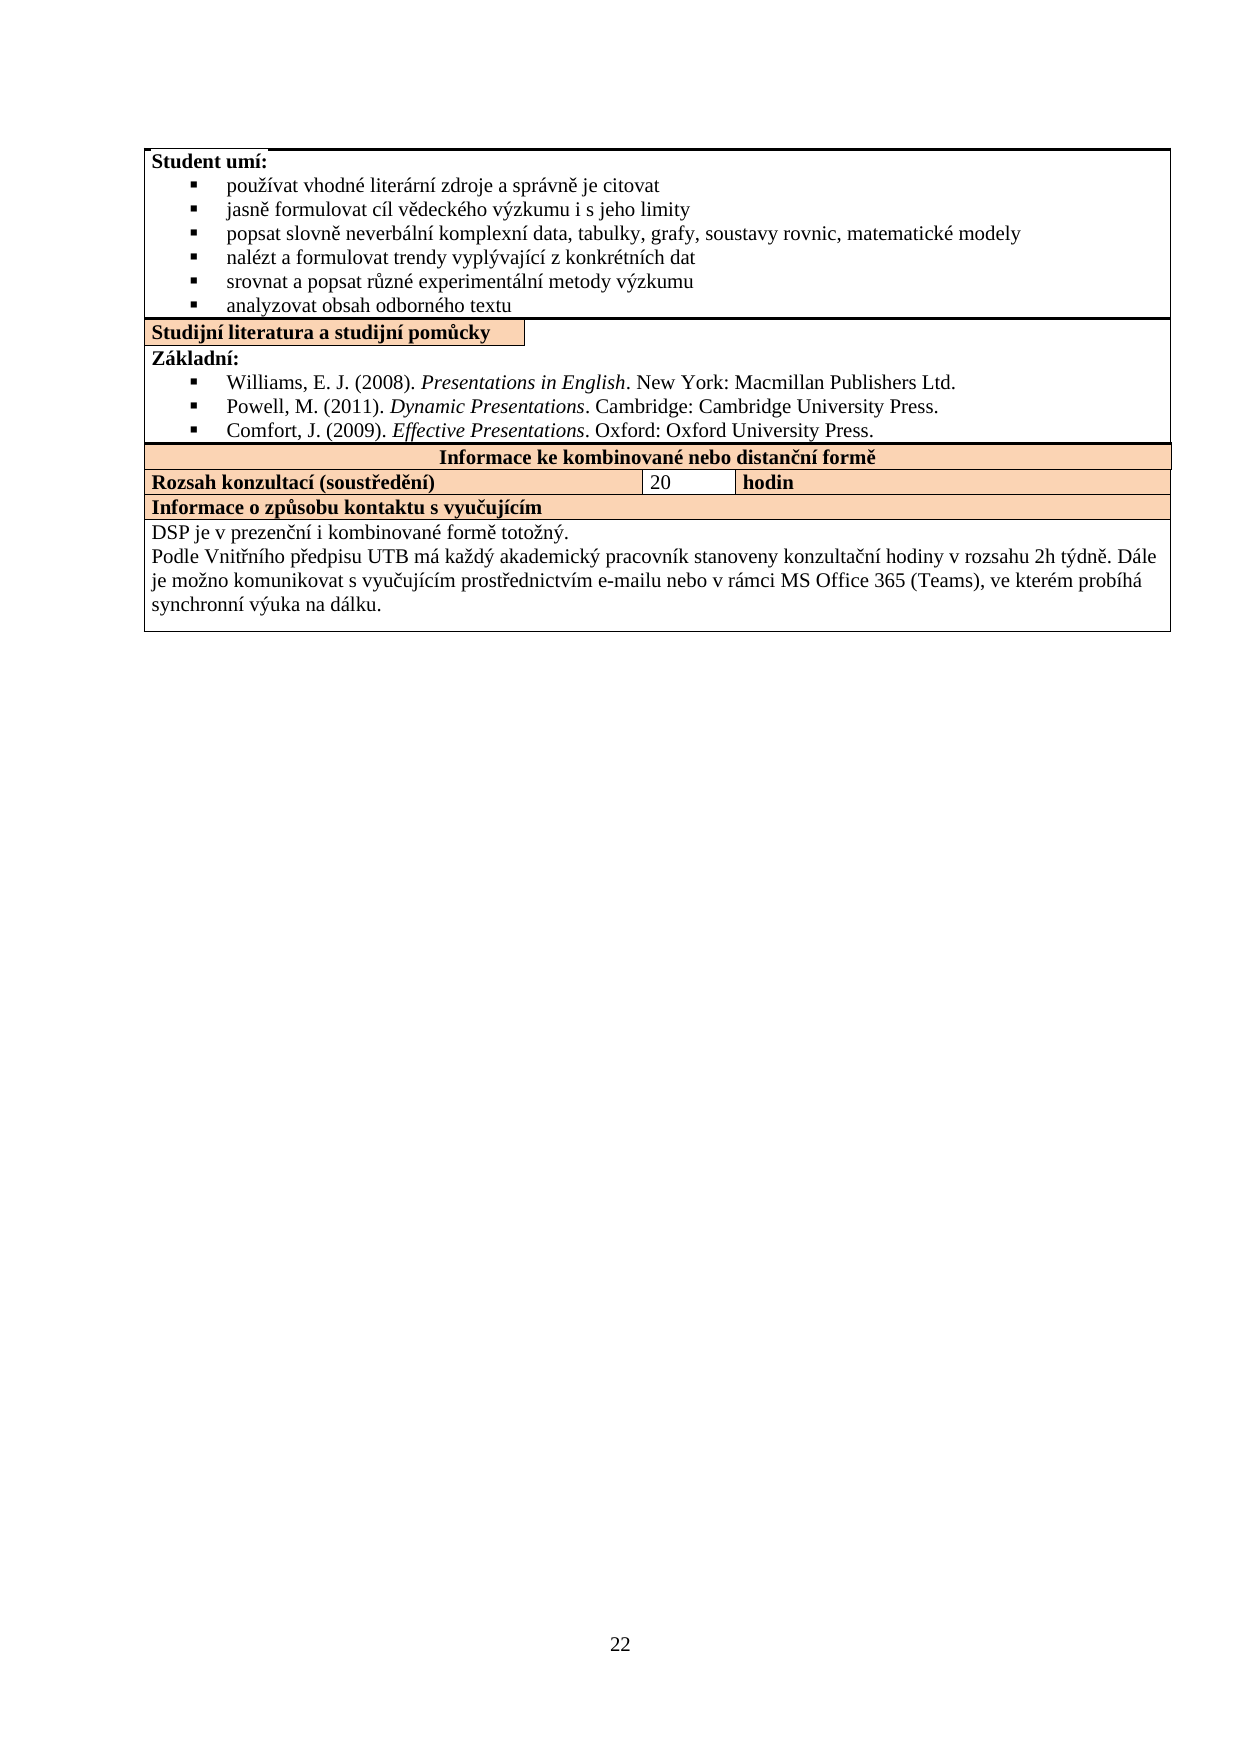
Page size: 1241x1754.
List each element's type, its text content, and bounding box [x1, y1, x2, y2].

table_cell Studijní literatura a studijní pomůcky [145, 320, 524, 345]
table_cell Informace ke kombinované nebo distanční formě [145, 445, 1171, 469]
table_cell [525, 320, 1170, 345]
table_cell hodin [736, 470, 1170, 494]
table_cell Základní: Williams, E. J. (2008). Presentations in English. New York: Macmillan Publishers Ltd. Powell, M. (2011). Dynamic Presentations. Cambridge: Cambridge University Press. Comfort, J. (2009). Effective Presentations. Oxford: Oxford University Press. [145, 345, 1170, 442]
table_cell Rozsah konzultací (soustředění) [145, 470, 642, 494]
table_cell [145, 151, 1170, 317]
table_cell Informace o způsobu kontaktu s vyučujícím [145, 495, 1170, 519]
table_cell DSP je v prezenční i kombinované formě totožný. Podle Vnitřního předpisu UTB má každý akademický pracovník stanoveny konzultační hodiny v rozsahu 2h týdně. Dále je možno komunikovat s vyučujícím prostřednictvím e-mailu nebo v rámci MS Office 365 (Teams), ve kterém probíhá synchronní výuka na dálku. [145, 520, 1170, 631]
table_cell 20 [643, 470, 735, 494]
